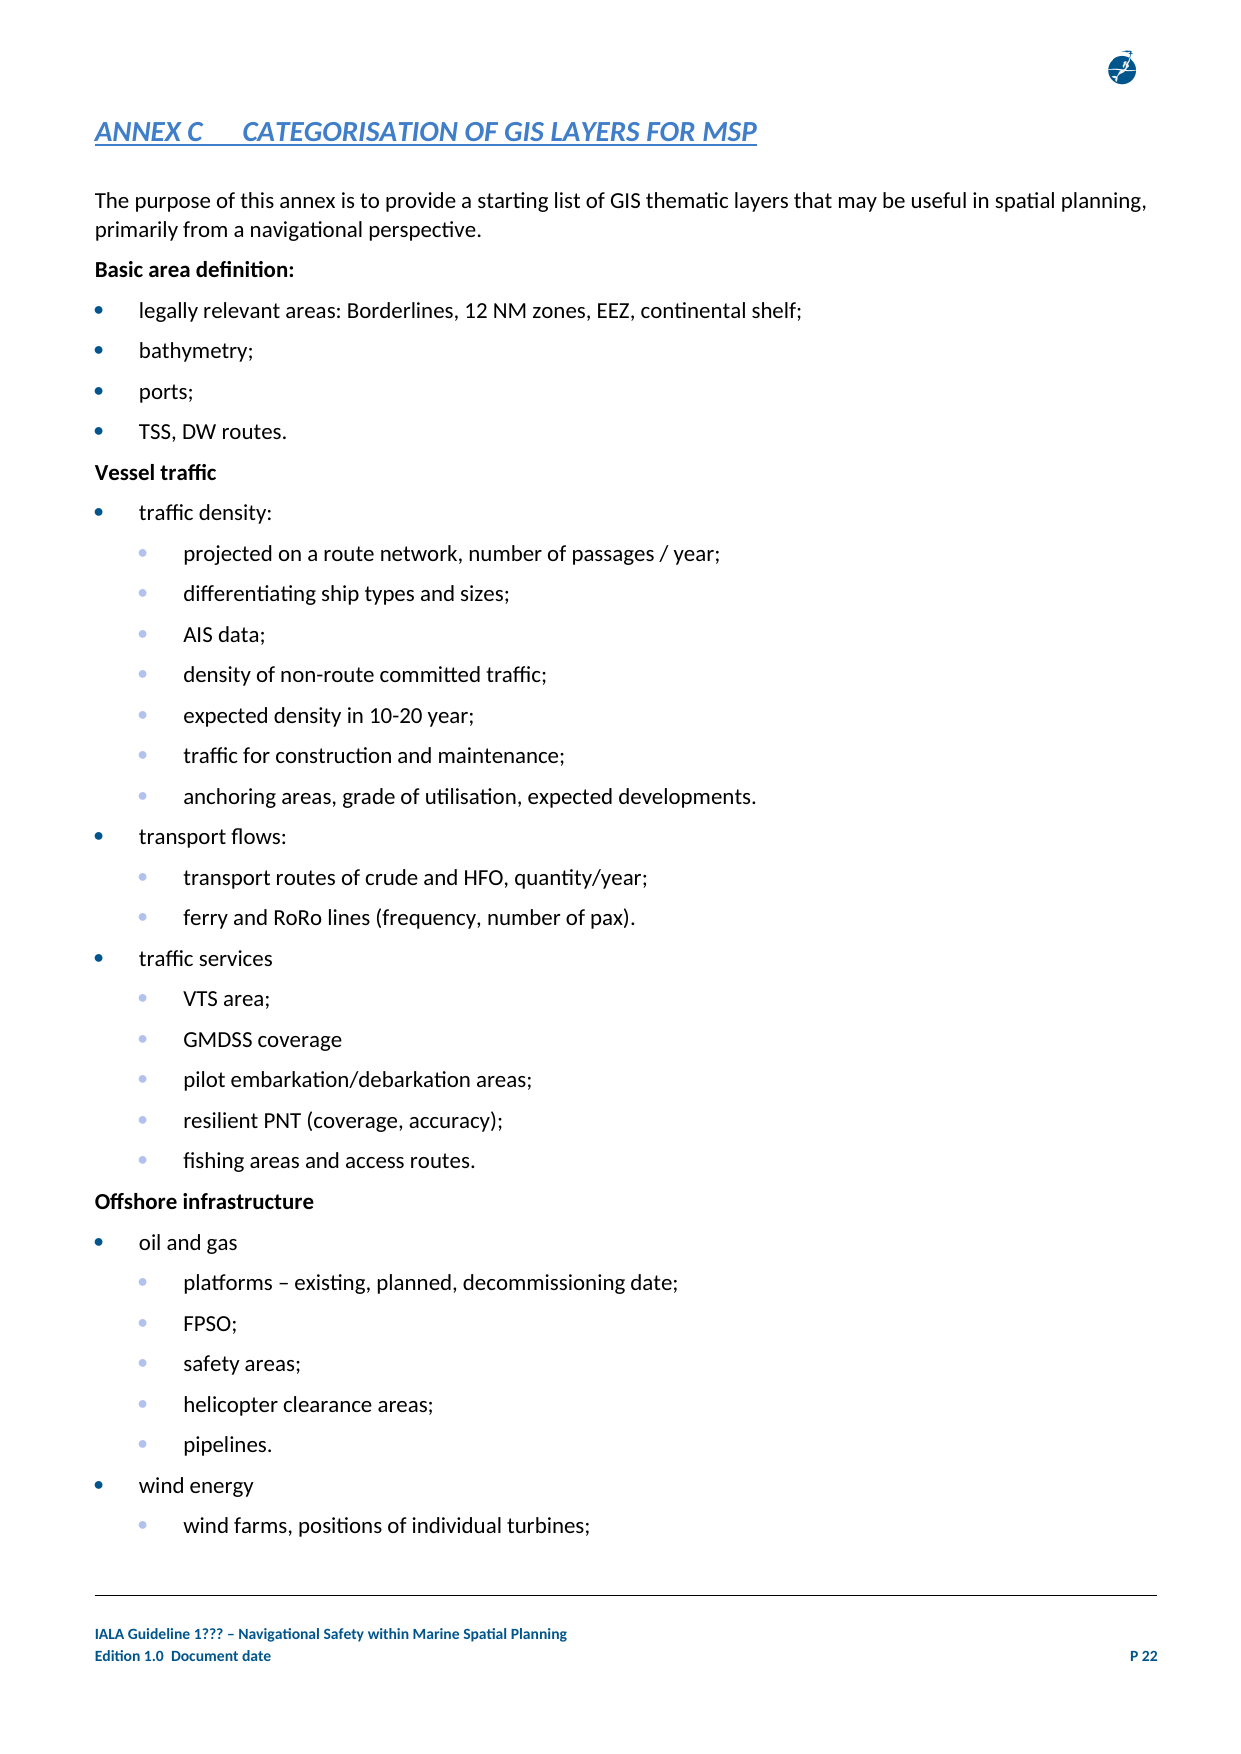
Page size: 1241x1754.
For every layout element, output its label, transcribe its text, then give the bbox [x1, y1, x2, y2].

text GMDSS coverage [139, 1025, 1157, 1053]
text wind energy [94, 1471, 1157, 1499]
text pipelines. [139, 1430, 1157, 1458]
text ports; [94, 377, 1157, 405]
text traffic for construction and maintenance; [139, 741, 1157, 769]
text transport flows: [94, 822, 1157, 851]
text anchoring areas, grade of utilisation, expected developments. [139, 782, 1157, 810]
text bathymetry; [94, 336, 1157, 364]
text pilot embarkation/debarkation areas; [139, 1066, 1157, 1094]
text differentiating ship types and sizes; [139, 579, 1157, 607]
text wind farms, positions of individual turbines; [139, 1511, 1157, 1539]
text AIS data; [139, 620, 1157, 648]
text TSS, DW routes. [94, 417, 1157, 445]
text Offshore infrastructure [94, 1187, 1157, 1215]
text platforms – existing, planned, decommissioning date; [139, 1268, 1157, 1296]
text FPSO; [139, 1309, 1157, 1337]
text The purpose of this annex is to provide a starting list of GIS thematic layers that may be useful in spatial planning, primarily from a navigational perspective. [94, 187, 1157, 243]
text safety areas; [139, 1349, 1157, 1377]
text projected on a route network, number of passages / year; [139, 539, 1157, 567]
text density of non-route committed traffic; [139, 660, 1157, 688]
text traffic density: [94, 498, 1157, 526]
text traffic services [94, 944, 1157, 972]
text transport routes of crude and HFO, quantity/year; [139, 863, 1157, 891]
text expected density in 10-20 year; [139, 701, 1157, 729]
text fishing areas and access routes. [139, 1147, 1157, 1175]
text ferry and RoRo lines (frequency, number of pax). [139, 903, 1157, 932]
text Vessel traffic [94, 458, 1157, 486]
text Categorisation of GIS layers for MSP [94, 113, 1157, 149]
text legally relevant areas: Borderlines, 12 NM zones, EEZ, continental shelf; [94, 296, 1157, 324]
picture [1077, 0, 1196, 119]
text Basic area definition: [94, 255, 1157, 283]
text oil and gas [94, 1228, 1157, 1256]
text VTS area; [139, 984, 1157, 1013]
text resilient PNT (coverage, accuracy); [139, 1106, 1157, 1134]
text helicopter clearance areas; [139, 1390, 1157, 1418]
